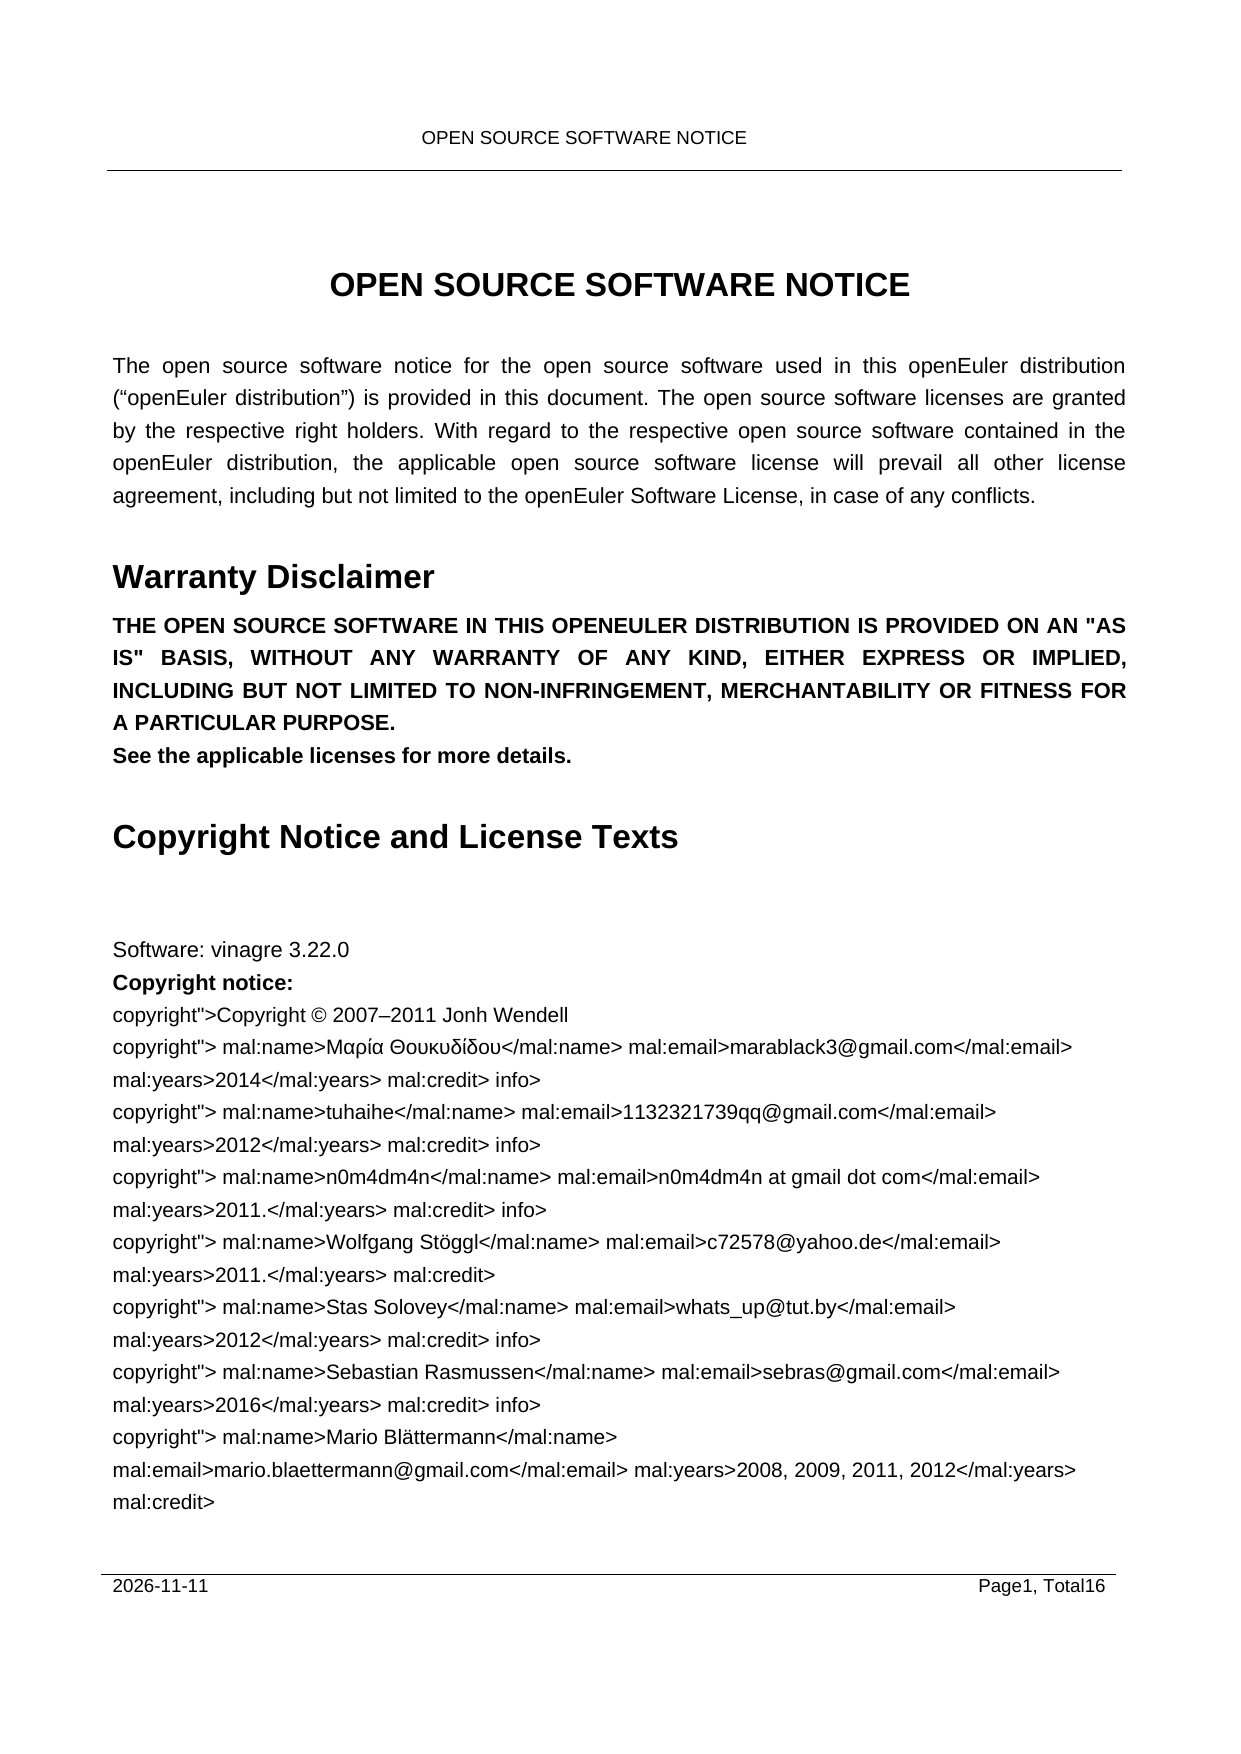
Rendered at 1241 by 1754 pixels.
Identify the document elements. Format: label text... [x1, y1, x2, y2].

text Warranty Disclaimer [112, 544, 1128, 609]
text copyright"> mal:name>n0m4dm4n</mal:name> mal:email>n0m4dm4n at gmail dot com</mal:email> mal:years>2011.</mal:years> mal:credit> info> [112, 1161, 1128, 1226]
text THE OPEN SOURCE SOFTWARE IN THIS OPENEULER DISTRIBUTION IS PROVIDED ON AN "AS IS" BASIS, WITHOUT ANY WARRANTY OF ANY KIND, EITHER EXPRESS OR IMPLIED, INCLUDING BUT NOT LIMITED TO NON-INFRINGEMENT, MERCHANTABILITY OR FITNESS FOR A PARTICULAR PURPOSE. See the applicable licenses for more details. [112, 609, 1128, 771]
text Copyright notice: [112, 966, 1128, 998]
text copyright">Copyright © 2007–2011 Jonh Wendell [112, 998, 1128, 1031]
text copyright"> mal:name>Wolfgang Stöggl</mal:name> mal:email>c72578@yahoo.de</mal:email> mal:years>2011.</mal:years> mal:credit> [112, 1226, 1128, 1291]
text copyright"> mal:name>Μαρία Θουκυδίδου</mal:name> mal:email>marablack3@gmail.com</mal:email> mal:years>2014</mal:years> mal:credit> info> [112, 1031, 1128, 1096]
text The open source software notice for the open source software used in this openEuler distribution (“openEuler distribution”) is provided in this document. The open source software licenses are granted by the respective right holders. With regard to the respective open source software contained in the openEuler distribution, the applicable open source software license will prevail all other license agreement, including but not limited to the openEuler Software License, in case of any conflicts. [112, 349, 1128, 511]
text Software: vinagre 3.22.0 [112, 933, 1128, 966]
text copyright"> mal:name>Mario Blättermann</mal:name> mal:email>mario.blaettermann@gmail.com</mal:email> mal:years>2008, 2009, 2011, 2012</mal:years> mal:credit> [112, 1421, 1128, 1518]
text copyright"> mal:name>tuhaihe</mal:name> mal:email>1132321739qq@gmail.com</mal:email> mal:years>2012</mal:years> mal:credit> info> [112, 1096, 1128, 1161]
text Copyright Notice and License Texts [112, 804, 1128, 869]
text copyright"> mal:name>Stas Solovey</mal:name> mal:email>whats_up@tut.by</mal:email> mal:years>2012</mal:years> mal:credit> info> [112, 1291, 1128, 1356]
text copyright"> mal:name>Sebastian Rasmussen</mal:name> mal:email>sebras@gmail.com</mal:email> mal:years>2016</mal:years> mal:credit> info> [112, 1356, 1128, 1421]
text OPEN SOURCE SOFTWARE NOTICE [112, 251, 1128, 316]
